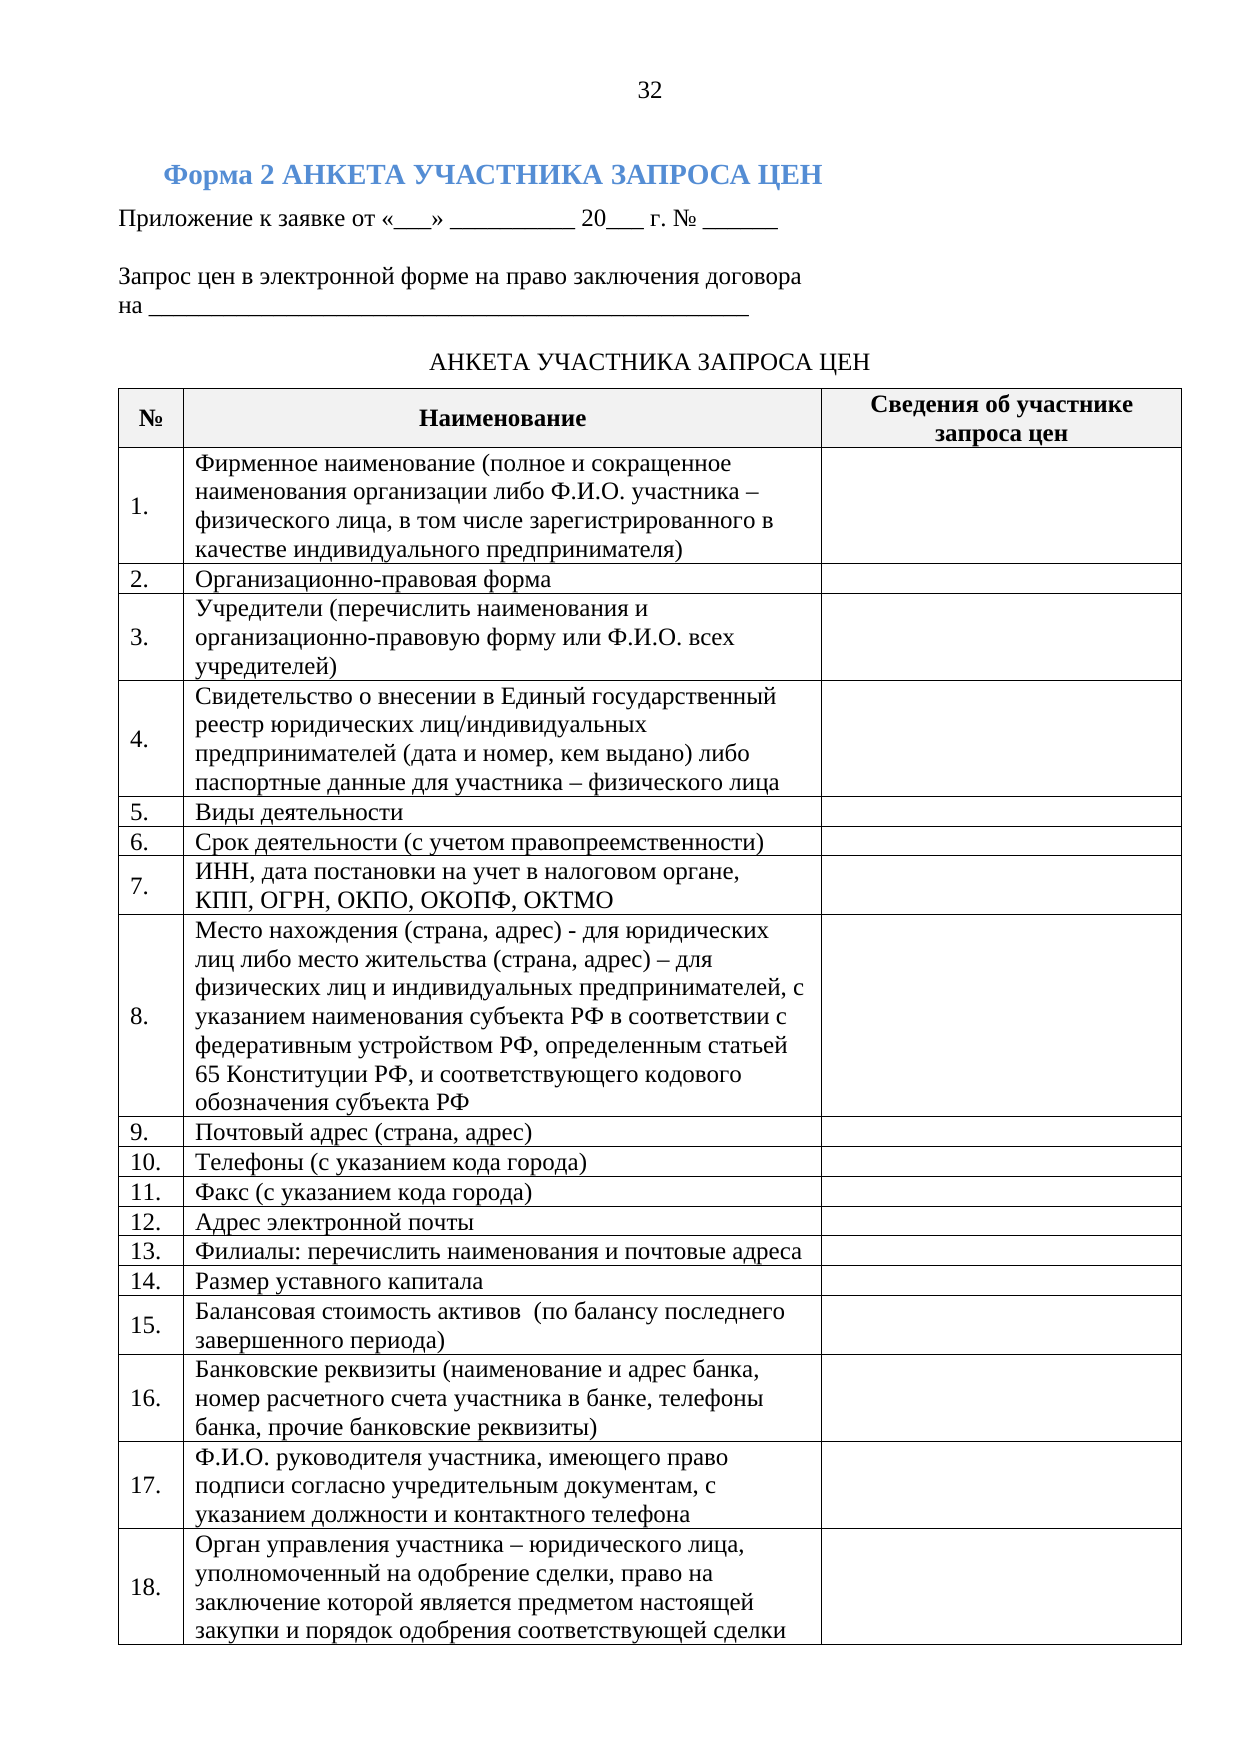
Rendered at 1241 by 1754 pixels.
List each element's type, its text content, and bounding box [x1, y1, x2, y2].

table_cell ИНН, дата постановки на учет в налоговом органе, КПП, ОГРН, ОКПО, ОКОПФ, ОКТМО [184, 856, 821, 914]
table_cell 5. [119, 797, 183, 826]
table_cell [822, 856, 1181, 914]
table_cell Размер уставного капитала [184, 1266, 821, 1295]
table_cell Балансовая стоимость активов (по балансу последнего завершенного периода) [184, 1296, 821, 1353]
table_cell 7. [119, 856, 183, 914]
table_cell [822, 827, 1181, 855]
table_cell 18. [119, 1529, 183, 1644]
table_cell [822, 564, 1181, 592]
table_cell [822, 1355, 1181, 1441]
table_cell [822, 1117, 1181, 1146]
table_cell [822, 1529, 1181, 1644]
table_cell [822, 1236, 1181, 1265]
table_cell [822, 915, 1181, 1116]
table_cell [822, 1207, 1181, 1235]
table_cell 4. [119, 681, 183, 796]
table_cell [822, 681, 1181, 796]
table_cell Срок деятельности (с учетом правопреемственности) [184, 827, 821, 855]
table_cell 16. [119, 1355, 183, 1441]
table_cell Учредители (перечислить наименования и организационно-правовую форму или Ф.И.О. всех учредителей) [184, 594, 821, 680]
table_cell [822, 448, 1181, 563]
text на ________________________________________________ [118, 290, 1181, 318]
table_cell [822, 1442, 1181, 1528]
table_cell 8. [119, 915, 183, 1116]
table_header Наименование [184, 389, 821, 447]
table_cell 15. [119, 1296, 183, 1353]
table_cell 1. [119, 448, 183, 563]
table_cell [822, 1296, 1181, 1353]
table_cell 13. [119, 1236, 183, 1265]
table_cell 3. [119, 594, 183, 680]
table_cell 17. [119, 1442, 183, 1528]
table_cell 10. [119, 1147, 183, 1176]
table_cell Виды деятельности [184, 797, 821, 826]
table_cell [822, 797, 1181, 826]
table_cell [822, 1147, 1181, 1176]
table_cell Адрес электронной почты [184, 1207, 821, 1235]
table_cell Почтовый адрес (страна, адрес) [184, 1117, 821, 1146]
table_cell 14. [119, 1266, 183, 1295]
table_cell Орган управления участника – юридического лица, уполномоченный на одобрение сделки, право на заключение которой является предметом настоящей закупки и порядок одобрения соответствующей сделки [184, 1529, 821, 1644]
table_cell Фирменное наименование (полное и сокращенное наименования организации либо Ф.И.О. участника – физического лица, в том числе зарегистрированного в качестве индивидуального предпринимателя) [184, 448, 821, 563]
table_cell [822, 594, 1181, 680]
table_header № [119, 389, 183, 447]
text АНКЕТА УЧАСТНИКА ЗАПРОСА ЦЕН [118, 347, 1181, 376]
table_cell Ф.И.О. руководителя участника, имеющего право подписи согласно учредительным документам, с указанием должности и контактного телефона [184, 1442, 821, 1528]
table_cell [822, 1266, 1181, 1295]
table_cell Филиалы: перечислить наименования и почтовые адреса [184, 1236, 821, 1265]
table_cell Свидетельство о внесении в Единый государственный реестр юридических лиц/индивидуальных предпринимателей (дата и номер, кем выдано) либо паспортные данные для участника – физического лица [184, 681, 821, 796]
table_cell Место нахождения (страна, адрес) - для юридических лиц либо место жительства (страна, адрес) – для физических лиц и индивидуальных предпринимателей, с указанием наименования субъекта РФ в соответствии с федеративным устройством РФ, определенным статьей 65 Конституции РФ, и соответствующего кодового обозначения субъекта РФ [184, 915, 821, 1116]
table_cell [822, 1177, 1181, 1206]
table_cell 12. [119, 1207, 183, 1235]
table_cell Факс (с указанием кода города) [184, 1177, 821, 1206]
table_cell 6. [119, 827, 183, 855]
text Приложение к заявке от «___» __________ 20___ г. № ______ [118, 203, 1181, 232]
subtitle Форма 2 АНКЕТА УЧАСТНИКА ЗАПРОСА ЦЕН [163, 157, 1181, 191]
table_cell Организационно-правовая форма [184, 564, 821, 592]
table_cell 9. [119, 1117, 183, 1146]
table_header Сведения об участнике запроса цен [822, 389, 1181, 447]
table_cell 11. [119, 1177, 183, 1206]
table_cell Банковские реквизиты (наименование и адрес банка, номер расчетного счета участника в банке, телефоны банка, прочие банковские реквизиты) [184, 1355, 821, 1441]
text Запрос цен в электронной форме на право заключения договора [118, 261, 1181, 290]
table_cell Телефоны (с указанием кода города) [184, 1147, 821, 1176]
table_cell 2. [119, 564, 183, 592]
